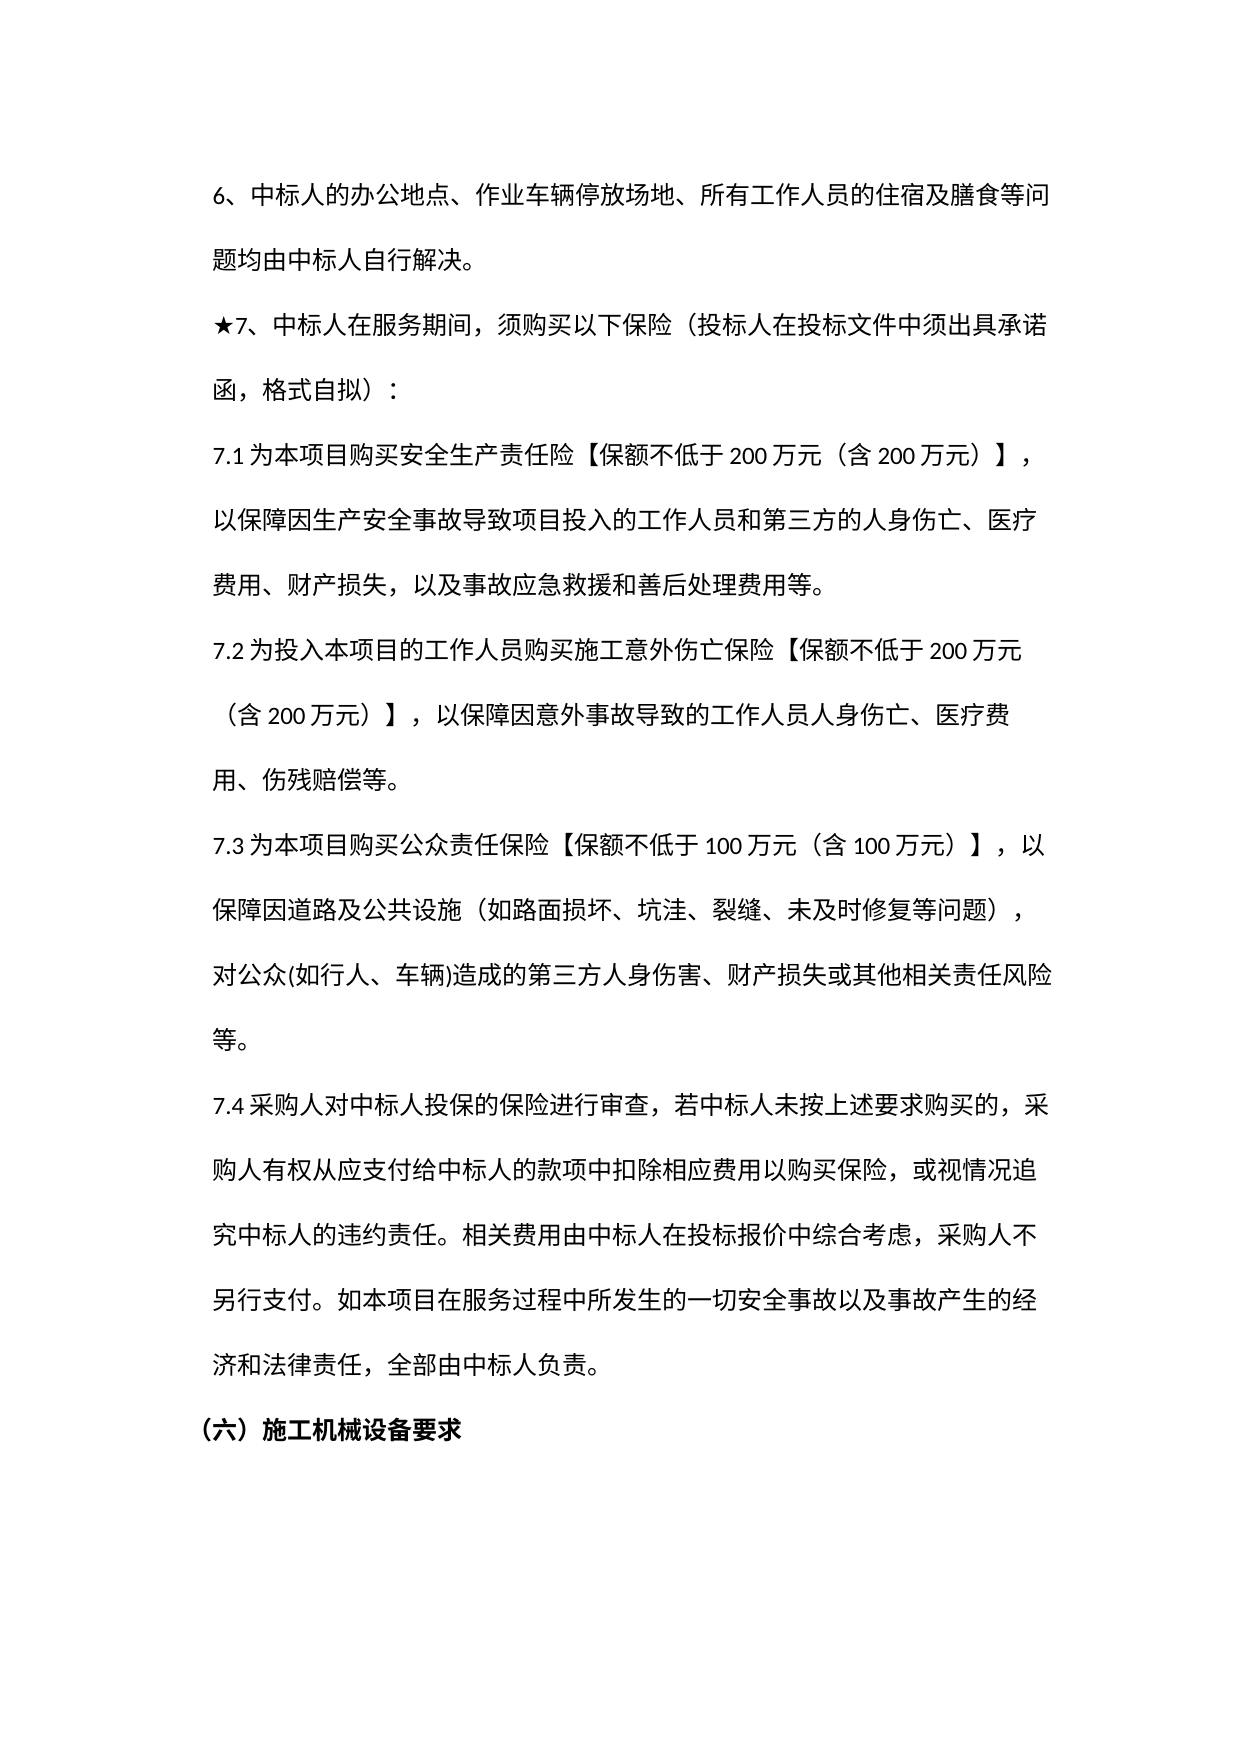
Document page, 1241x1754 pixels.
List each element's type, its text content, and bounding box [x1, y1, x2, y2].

text 7.4采购人对中标人投保的保险进行审查，若中标人未按上述要求购买的，采购人有权从应支付给中标人的款项中扣除相应费用以购买保险，或视情况追究中标人的违约责任。相关费用由中标人在投标报价中综合考虑，采购人不另行支付。如本项目在服务过程中所发生的一切安全事故以及事故产生的经济和法律责任，全部由中标人负责。 [212, 1072, 1053, 1397]
text 7.3为本项目购买公众责任保险【保额不低于100万元（含100万元）】，以保障因道路及公共设施（如路面损坏、坑洼、裂缝、未及时修复等问题），对公众(如行人、车辆)造成的第三方人身伤害、财产损失或其他相关责任风险等。 [212, 812, 1053, 1072]
text 6、中标人的办公地点、作业车辆停放场地、所有工作人员的住宿及膳食等问题均由中标人自行解决。 [212, 162, 1053, 292]
text ★7、中标人在服务期间，须购买以下保险（投标人在投标文件中须出具承诺函，格式自拟）： [212, 292, 1053, 422]
text 7.2为投入本项目的工作人员购买施工意外伤亡保险【保额不低于200万元（含200万元）】，以保障因意外事故导致的工作人员人身伤亡、医疗费用、伤残赔偿等。 [212, 617, 1053, 812]
text （六）施工机械设备要求 [187, 1397, 1053, 1462]
text 7.1为本项目购买安全生产责任险【保额不低于200万元（含200万元）】，以保障因生产安全事故导致项目投入的工作人员和第三方的人身伤亡、医疗费用、财产损失，以及事故应急救援和善后处理费用等。 [212, 422, 1053, 617]
